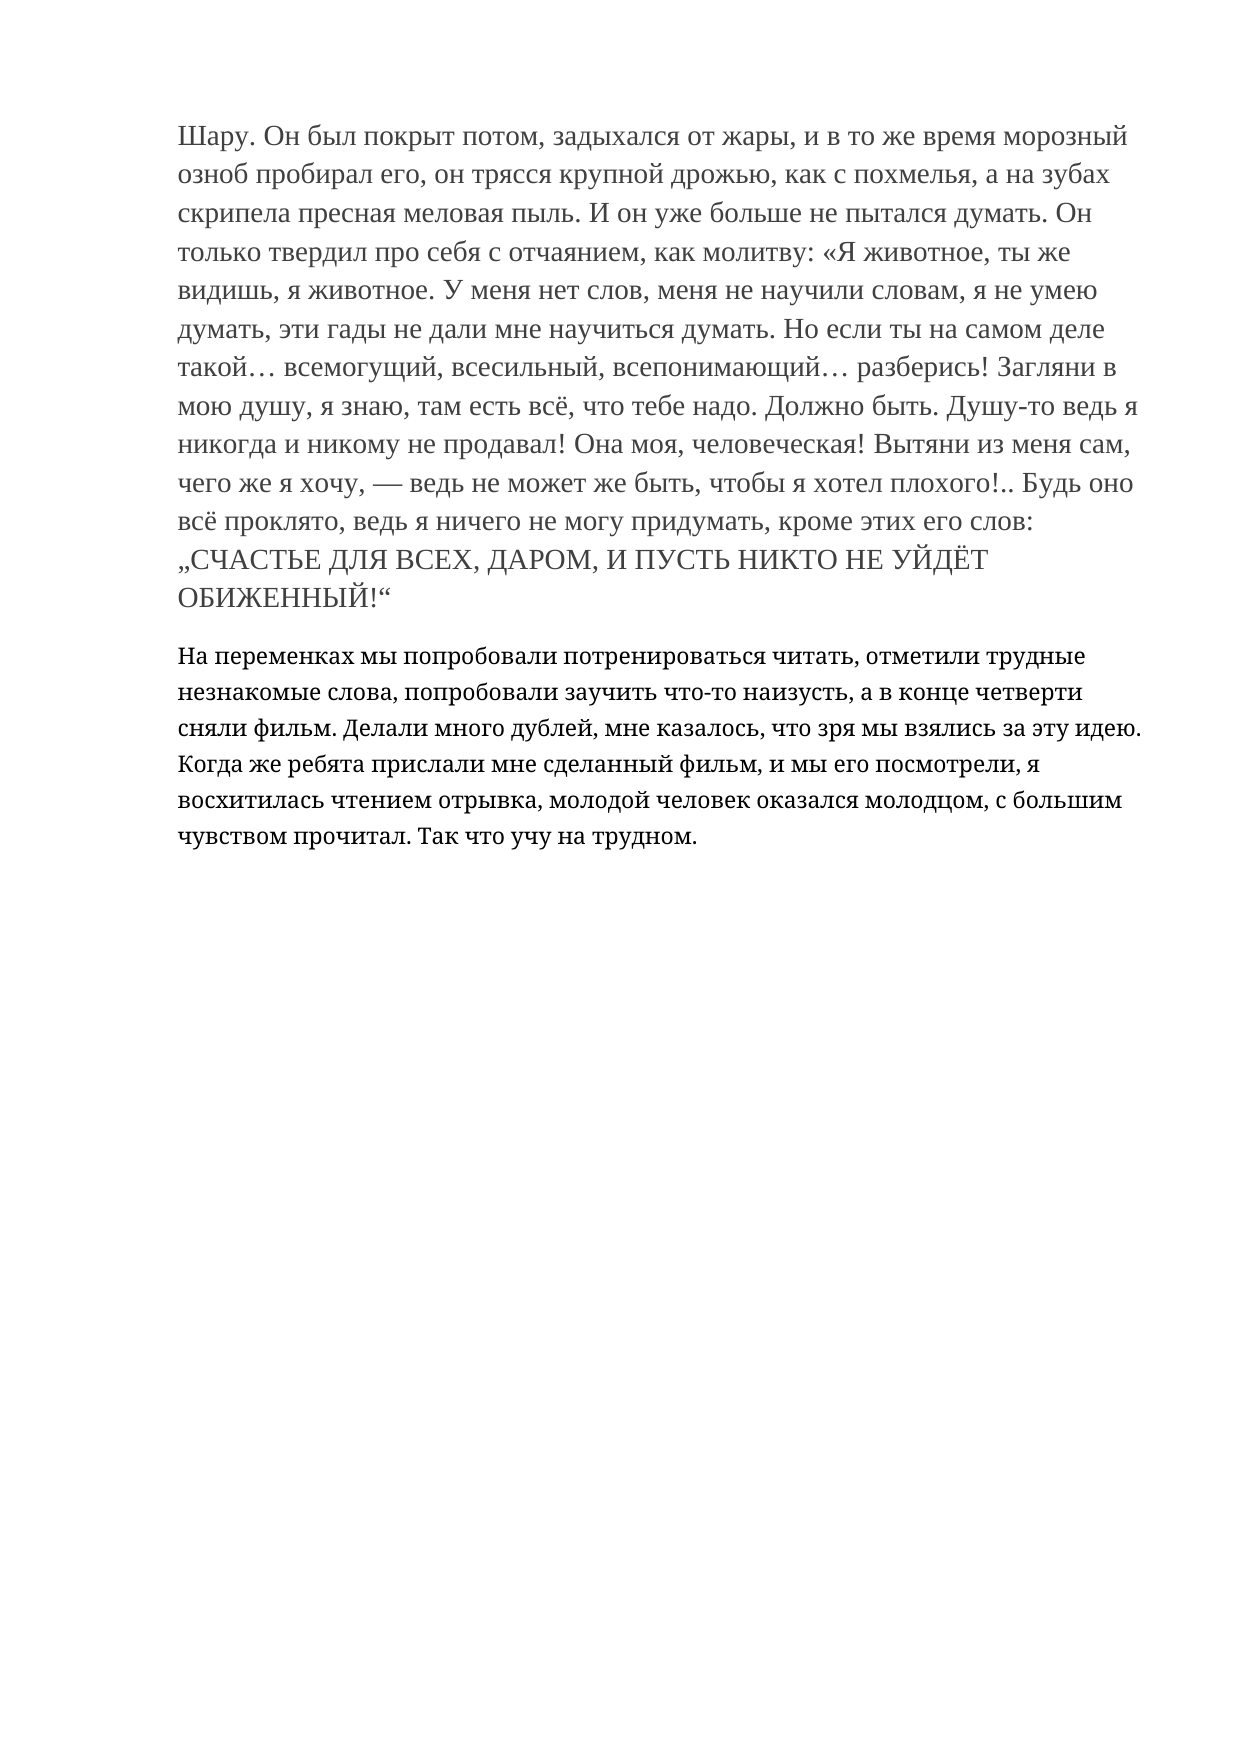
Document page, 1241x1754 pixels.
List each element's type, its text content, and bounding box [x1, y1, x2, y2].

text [177, 118, 1152, 614]
text На переменках мы попробовали потренироваться читать, отметили трудные незнакомые слова, попробовали заучить что-то наизусть, а в конце четверти сняли фильм. Делали много дублей, мне казалось, что зря мы взялись за эту идею. Когда же ребята прислали мне сделанный фильм, и мы его посмотрели, я восхитилась чтением отрывка, молодой человек оказался молодцом, с большим чувством прочитал. Так что учу на трудном. [177, 640, 1152, 851]
